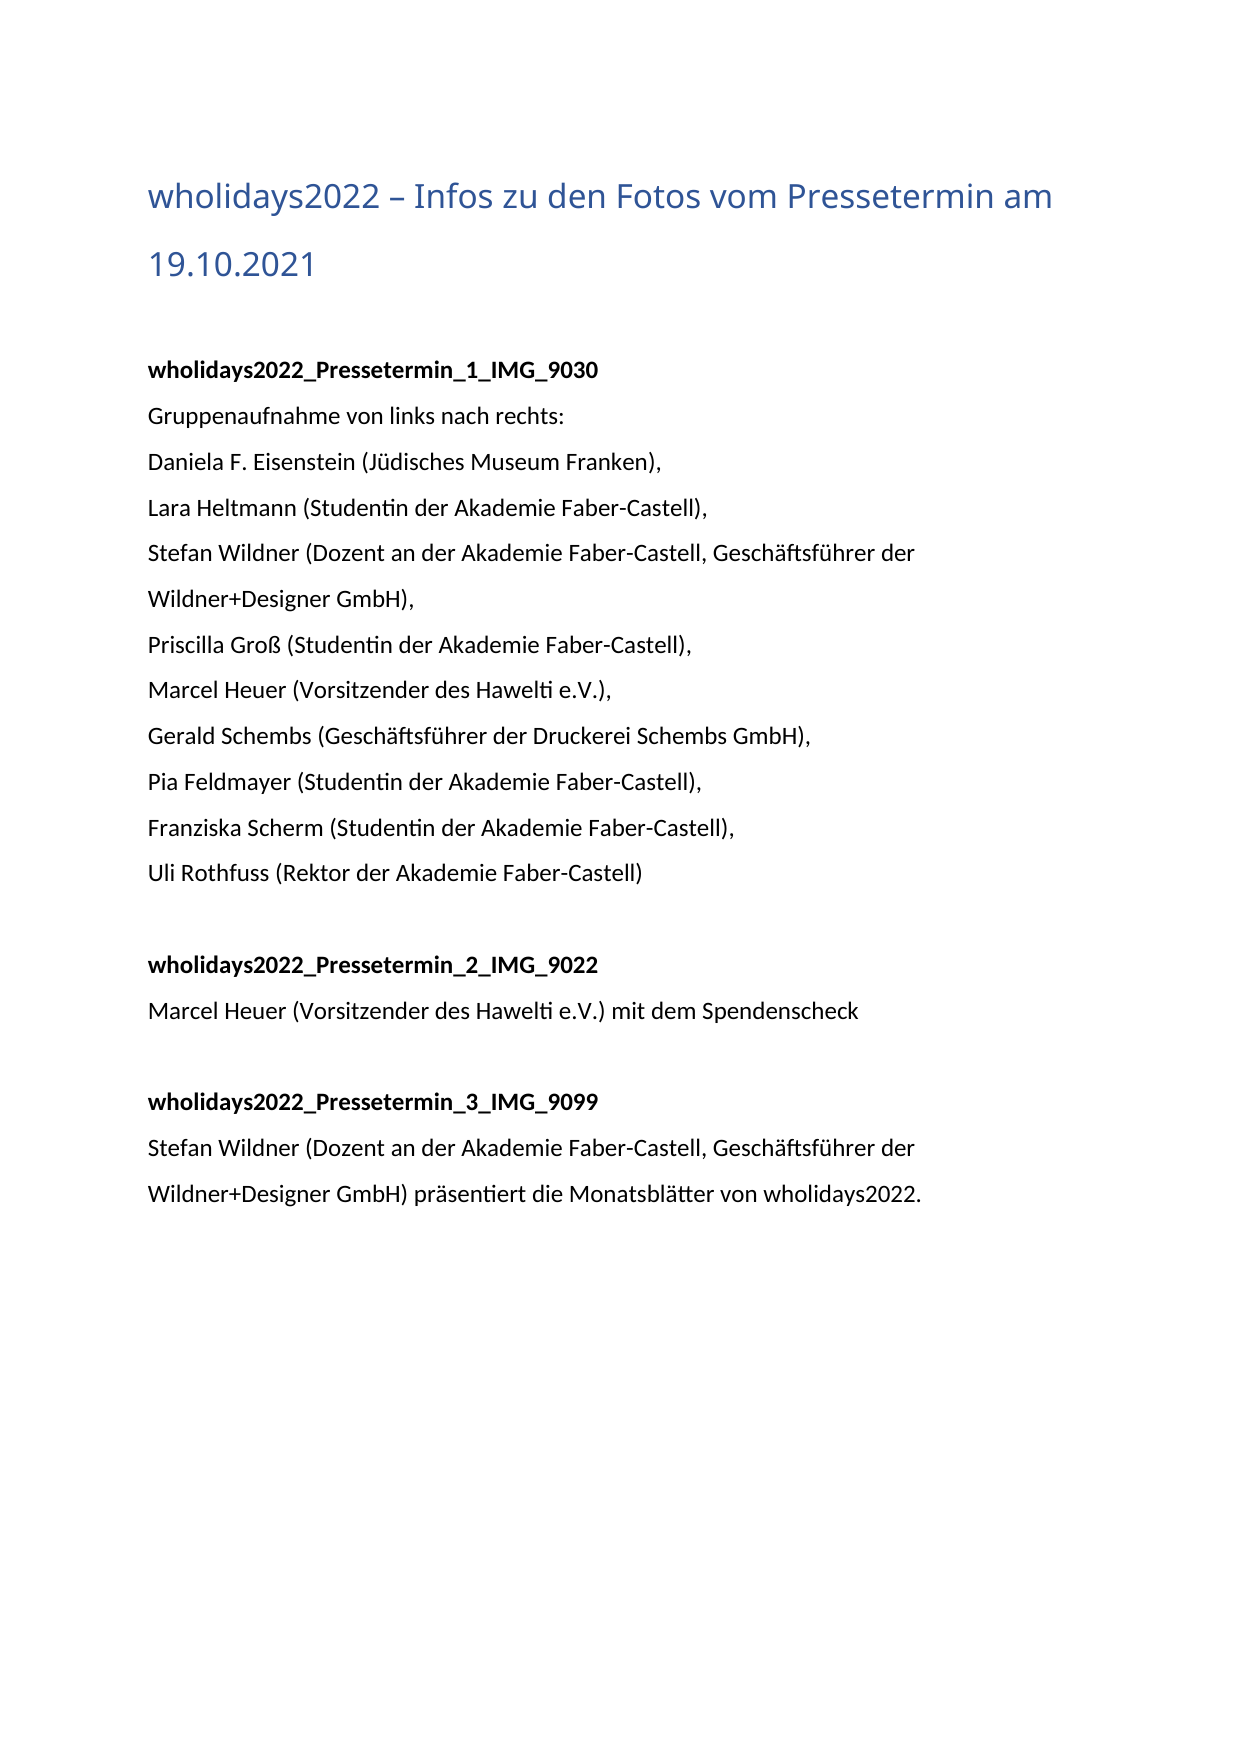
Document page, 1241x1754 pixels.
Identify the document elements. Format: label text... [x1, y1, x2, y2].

text wholidays2022_Pressetermin_3_IMG_9099 [148, 1086, 1093, 1117]
text Gruppenaufnahme von links nach rechts: Daniela F. Eisenstein (Jüdisches Museum Franken), Lara Heltmann (Studentin der Akademie Faber-Castell), Stefan Wildner (Dozent an der Akademie Faber-Castell, Geschäftsführer der Wildner+Designer GmbH), [148, 400, 1093, 614]
subtitle wholidays2022 – Infos zu den Fotos vom Pressetermin am 19.10.2021 [148, 173, 1093, 286]
text Uli Rothfuss (Rektor der Akademie Faber-Castell) [148, 858, 1093, 888]
text Franziska Scherm (Studentin der Akademie Faber-Castell), [148, 812, 1093, 842]
text Pia Feldmayer (Studentin der Akademie Faber-Castell), [148, 766, 1093, 797]
text Stefan Wildner (Dozent an der Akademie Faber-Castell, Geschäftsführer der Wildner+Designer GmbH) präsentiert die Monatsblätter von wholidays2022. [148, 1132, 1093, 1208]
text Gerald Schembs (Geschäftsführer der Druckerei Schembs GmbH), [148, 720, 1093, 751]
text wholidays2022_Pressetermin_2_IMG_9022 Marcel Heuer (Vorsitzender des Hawelti e.V.) mit dem Spendenscheck [148, 949, 1093, 1025]
text Priscilla Groß (Studentin der Akademie Faber-Castell), [148, 629, 1093, 659]
text Marcel Heuer (Vorsitzender des Hawelti e.V.), [148, 675, 1093, 705]
text wholidays2022_Pressetermin_1_IMG_9030 [148, 354, 1093, 385]
